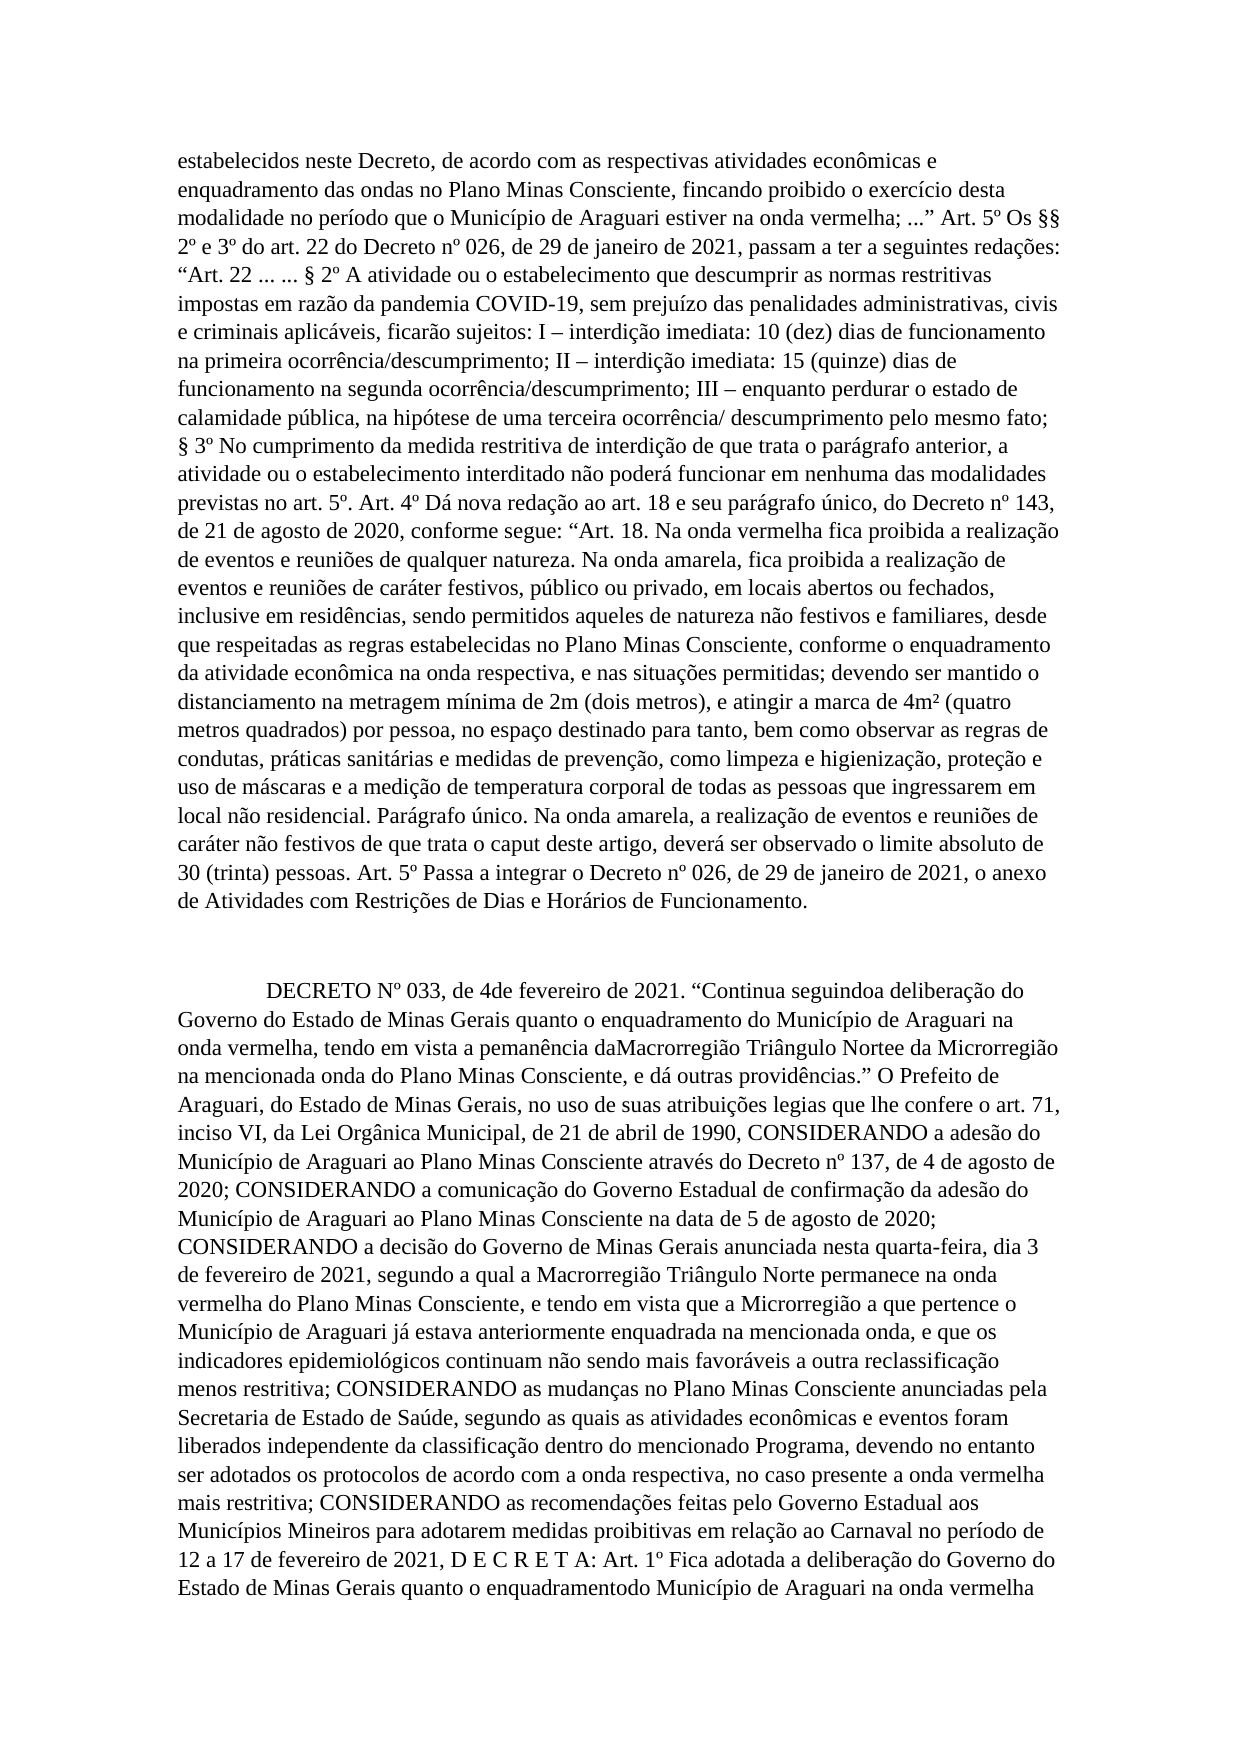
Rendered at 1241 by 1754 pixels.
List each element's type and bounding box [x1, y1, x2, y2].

text [177, 977, 1063, 1601]
text [177, 148, 1063, 913]
